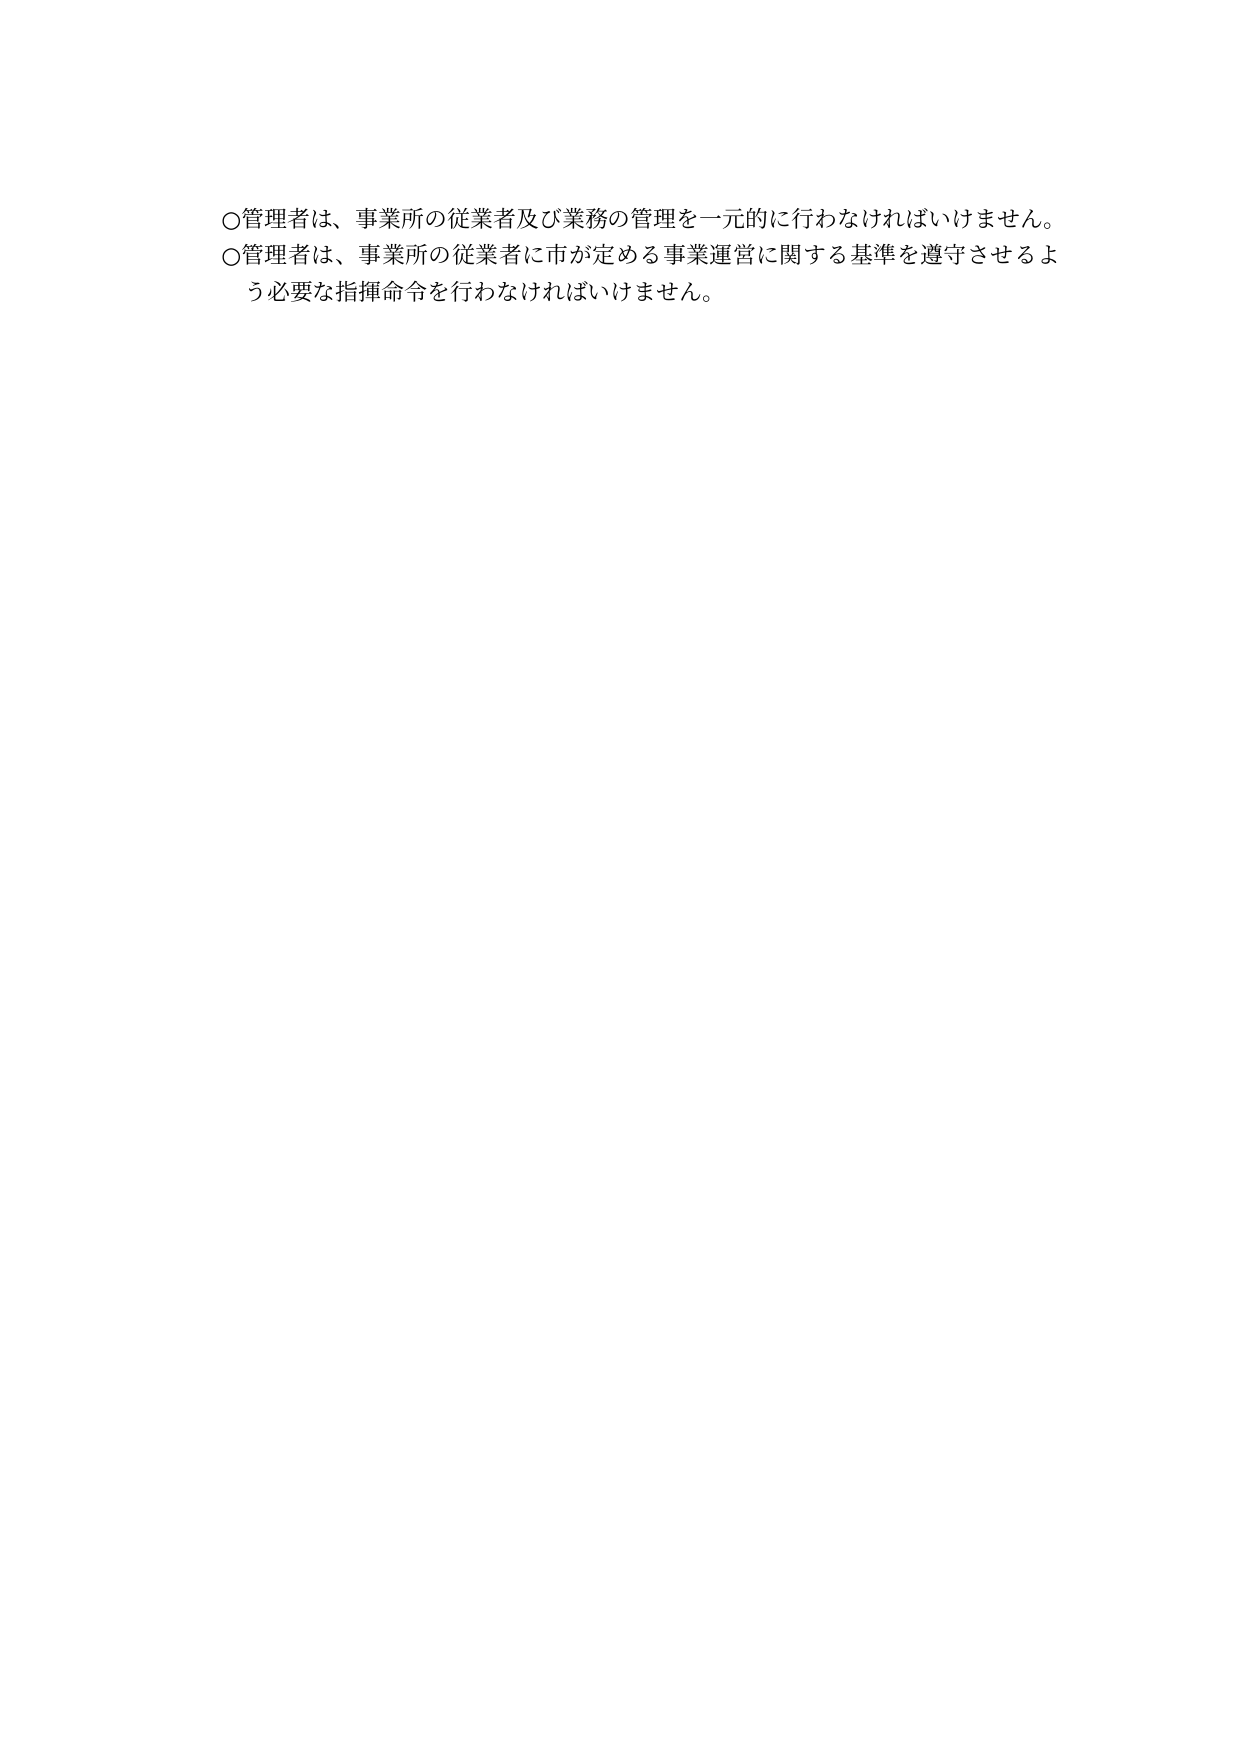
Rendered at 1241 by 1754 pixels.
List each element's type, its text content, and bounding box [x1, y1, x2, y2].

text ○管理者は、事業所の従業者及び業務の管理を一元的に行わなければいけません。 [221, 199, 1063, 236]
text ○管理者は、事業所の従業者に市が定める事業運営に関する基準を遵守させるよう必要な指揮命令を行わなければいけません。 [221, 236, 1063, 308]
